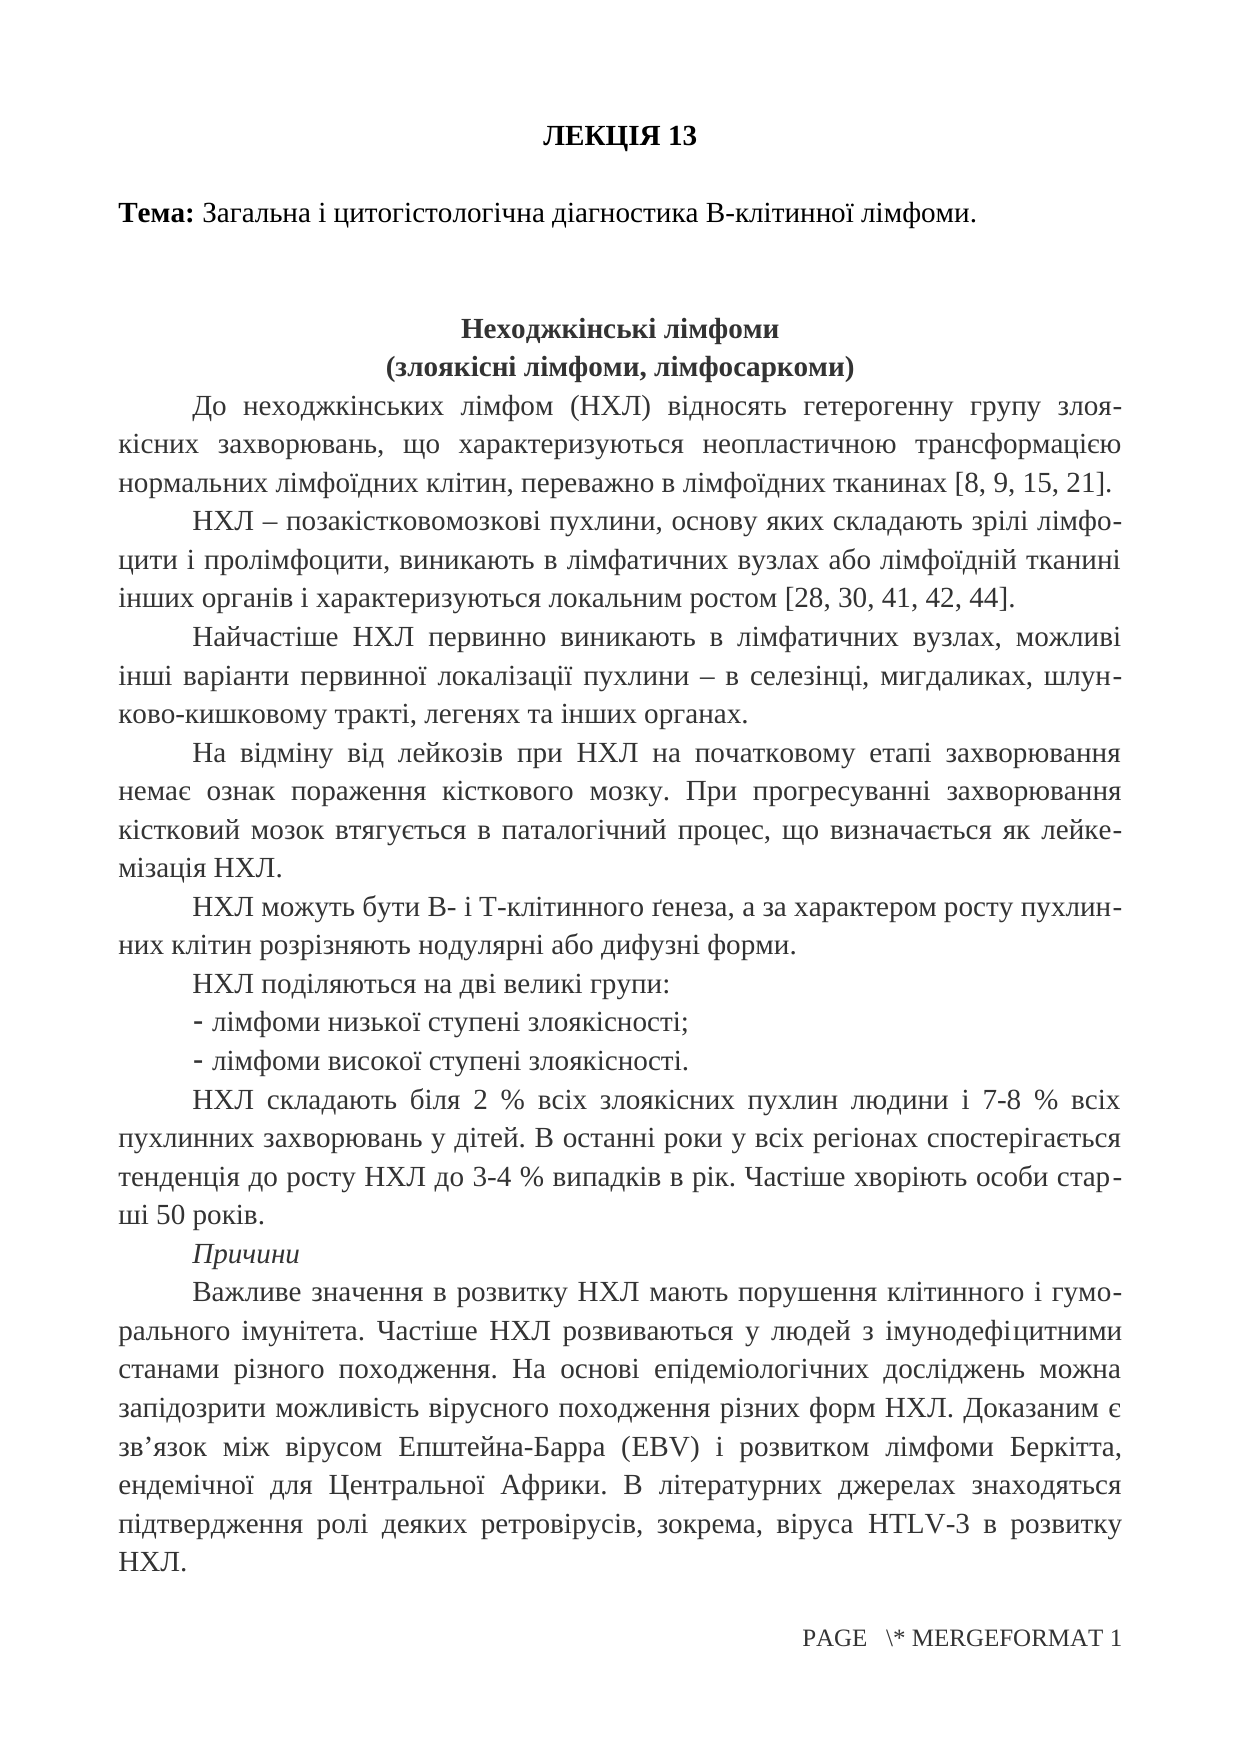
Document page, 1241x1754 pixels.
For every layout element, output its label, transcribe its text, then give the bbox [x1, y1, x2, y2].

list лімфоми високої ступені злоякісності. [193, 1043, 1122, 1077]
list лімфоми низької ступені злоякісності; [193, 1004, 1122, 1038]
text НХЛ поділяються на дві великі групи: [118, 966, 1122, 999]
text НХЛ можуть бути В- і Т-клітинного ґенеза, а за характером росту пухлинних клітин розрізняють нодулярні або дифузні форми. [118, 889, 1122, 961]
text НХЛ – позакістковомозкові пухлини, основу яких складають зрілі лімфоцити і пролімфоцити, виникають в лімфатичних вузлах або лімфоїдній тканині інших органів і характеризуються локальним ростом [28, 30, 41, 42, 44]. [118, 503, 1122, 614]
text Важливе значення в розвитку НХЛ мають порушення клітинного і гуморального імунітета. Частіше НХЛ розвиваються у людей з імунодефіцитними станами різного походження. На основі епідеміологічних досліджень можна запідозрити можливість вірусного походження різних форм НХЛ. Доказаним є зв’язок між вірусом Епштейна-Барра (EBV) і розвитком лімфоми Беркітта, ендемічної для Центральної Африки. В літературних джерелах знаходяться підтвердження ролі деяких ретровірусів, зокрема, віруса HTLV-3 в розвитку НХЛ. [118, 1274, 1122, 1578]
text НХЛ складають біля 2 % всіх злоякісних пухлин людини і 7-8 % всіх пухлинних захворювань у дітей. В останні роки у всіх регіонах спостерігається тенденція до росту НХЛ до 3-4 % випадків в рік. Частіше хворіють особи старші 50 років. [118, 1082, 1122, 1231]
text На відміну від лейкозів при НХЛ на початковому етапі захворювання немає ознак пораження кісткового мозку. При прогресуванні захворювання кістковий мозок втягується в паталогічний процес, що визначається як лейкемізація НХЛ. [118, 735, 1122, 884]
text Тема: Загальна і цитогістологічна діагностика В-клітинної лімфоми. [118, 195, 1122, 229]
text ЛЕКЦІЯ 13 [118, 118, 1122, 152]
text Найчастіше НХЛ первинно виникають в лімфатичних вузлах, можливі інші варіанти первинної локалізації пухлини – в селезінці, мигдаликах, шлунково-кишковому тракті, легенях та інших органах. [118, 619, 1122, 730]
text Неходжкінські лімфоми [118, 311, 1122, 344]
text До неходжкінських лімфом (НХЛ) відносять гетерогенну групу злоякісних захворювань, що характеризуються неопластичною трансформацією нормальних лімфоїдних клітин, переважно в лімфоїдних тканинах [8, 9, 15, 21]. [118, 388, 1122, 498]
text Причини [118, 1236, 1122, 1269]
text (злоякісні лімфоми, лімфосаркоми) [118, 349, 1122, 383]
